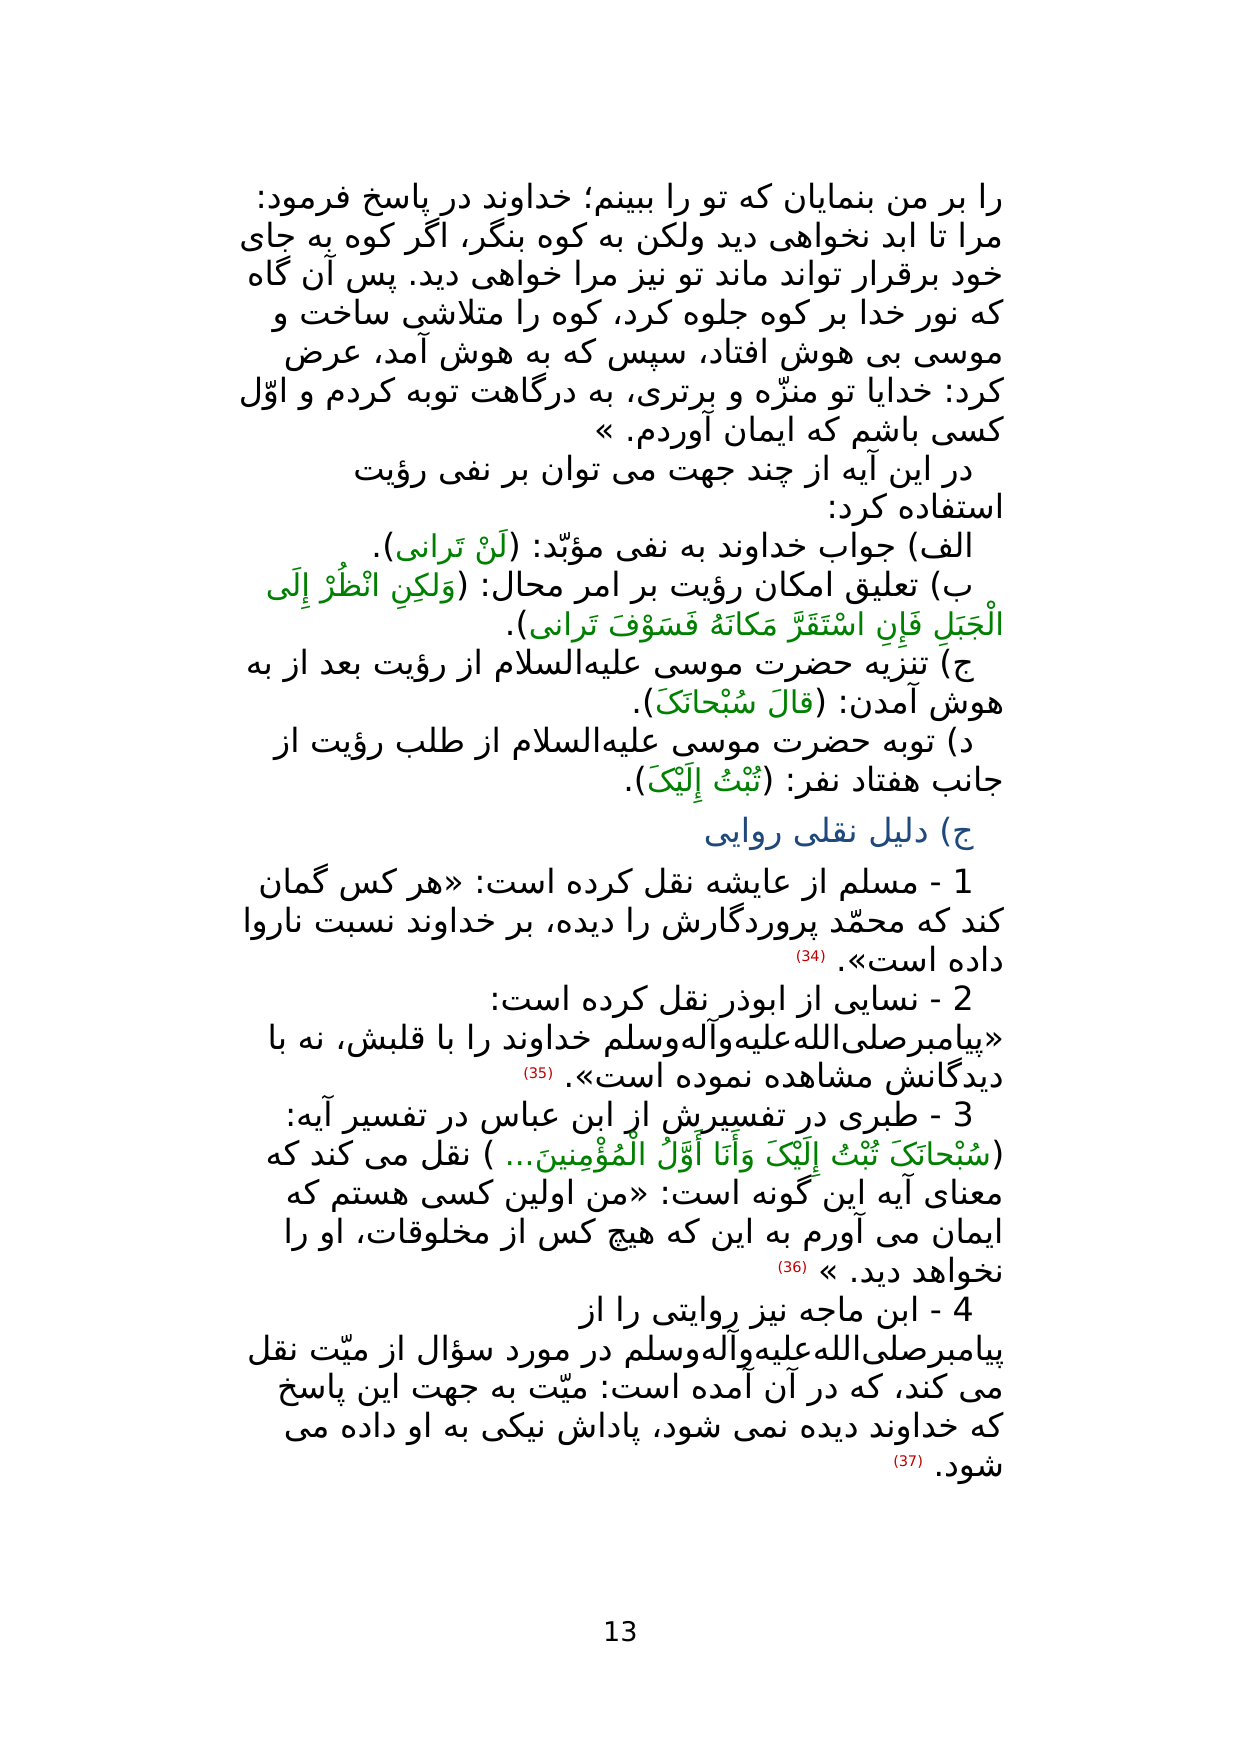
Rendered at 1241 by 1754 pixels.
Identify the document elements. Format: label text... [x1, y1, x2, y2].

text 1 - مسلم از عایشه نقل کرده است: «هر کس گمان کند که محمّد پروردگارش را دیده، بر خداوند نسبت ناروا داده است». (34) [236, 863, 1004, 979]
text در این آیه از چند جهت می توان بر نفی رؤیت استفاده کرد: [236, 449, 1004, 527]
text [236, 177, 1004, 449]
text د) توبه حضرت موسی عليه‌السلام از طلب رؤیت از جانب هفتاد نفر: (تُبْتُ إِلَیْکَ). [236, 721, 1004, 799]
text ج) تنزیه حضرت موسی عليه‌السلام از رؤیت بعد از به هوش آمدن: (قالَ سُبْحانَکَ). [236, 643, 1004, 721]
text 2 - نسایی از ابوذر نقل کرده است: «پیامبرصلى‌الله‌عليه‌وآله‌وسلم خداوند را با قلبش، نه با دیدگانش مشاهده نموده است». (35) [236, 979, 1004, 1096]
text الف) جواب خداوند به نفی مؤبّد: (لَنْ تَرانی). [236, 527, 1004, 566]
text ب) تعلیق امکان رؤیت بر امر محال: (وَلکِنِ انْظُرْ إِلَی الْجَبَلِ فَإِنِ اسْتَقَرَّ مَکانَهُ فَسَوْفَ تَرانی). [236, 566, 1004, 643]
text 3 - طبری در تفسیرش از ابن عباس در تفسیر آیه: (سُبْحانَکَ تُبْتُ إِلَیْکَ وَأَنَا أَوَّلُ الْمُؤْمِنینَ... ) نقل می کند که معنای آیه این گونه است: «من اولین کسی هستم که ایمان می آورم به این که هیچ کس از مخلوقات، او را نخواهد دید. » (36) [236, 1096, 1004, 1290]
subtitle ج) دلیل نقلی روایی [236, 811, 1004, 850]
text 4 - ابن ماجه نیز روایتی را از پیامبرصلى‌الله‌عليه‌وآله‌وسلم در مورد سؤال از میّت نقل می کند، که در آن آمده است: میّت به جهت این پاسخ که خداوند دیده نمی شود، پاداش نیکی به او داده می شود. (37) [236, 1290, 1004, 1484]
